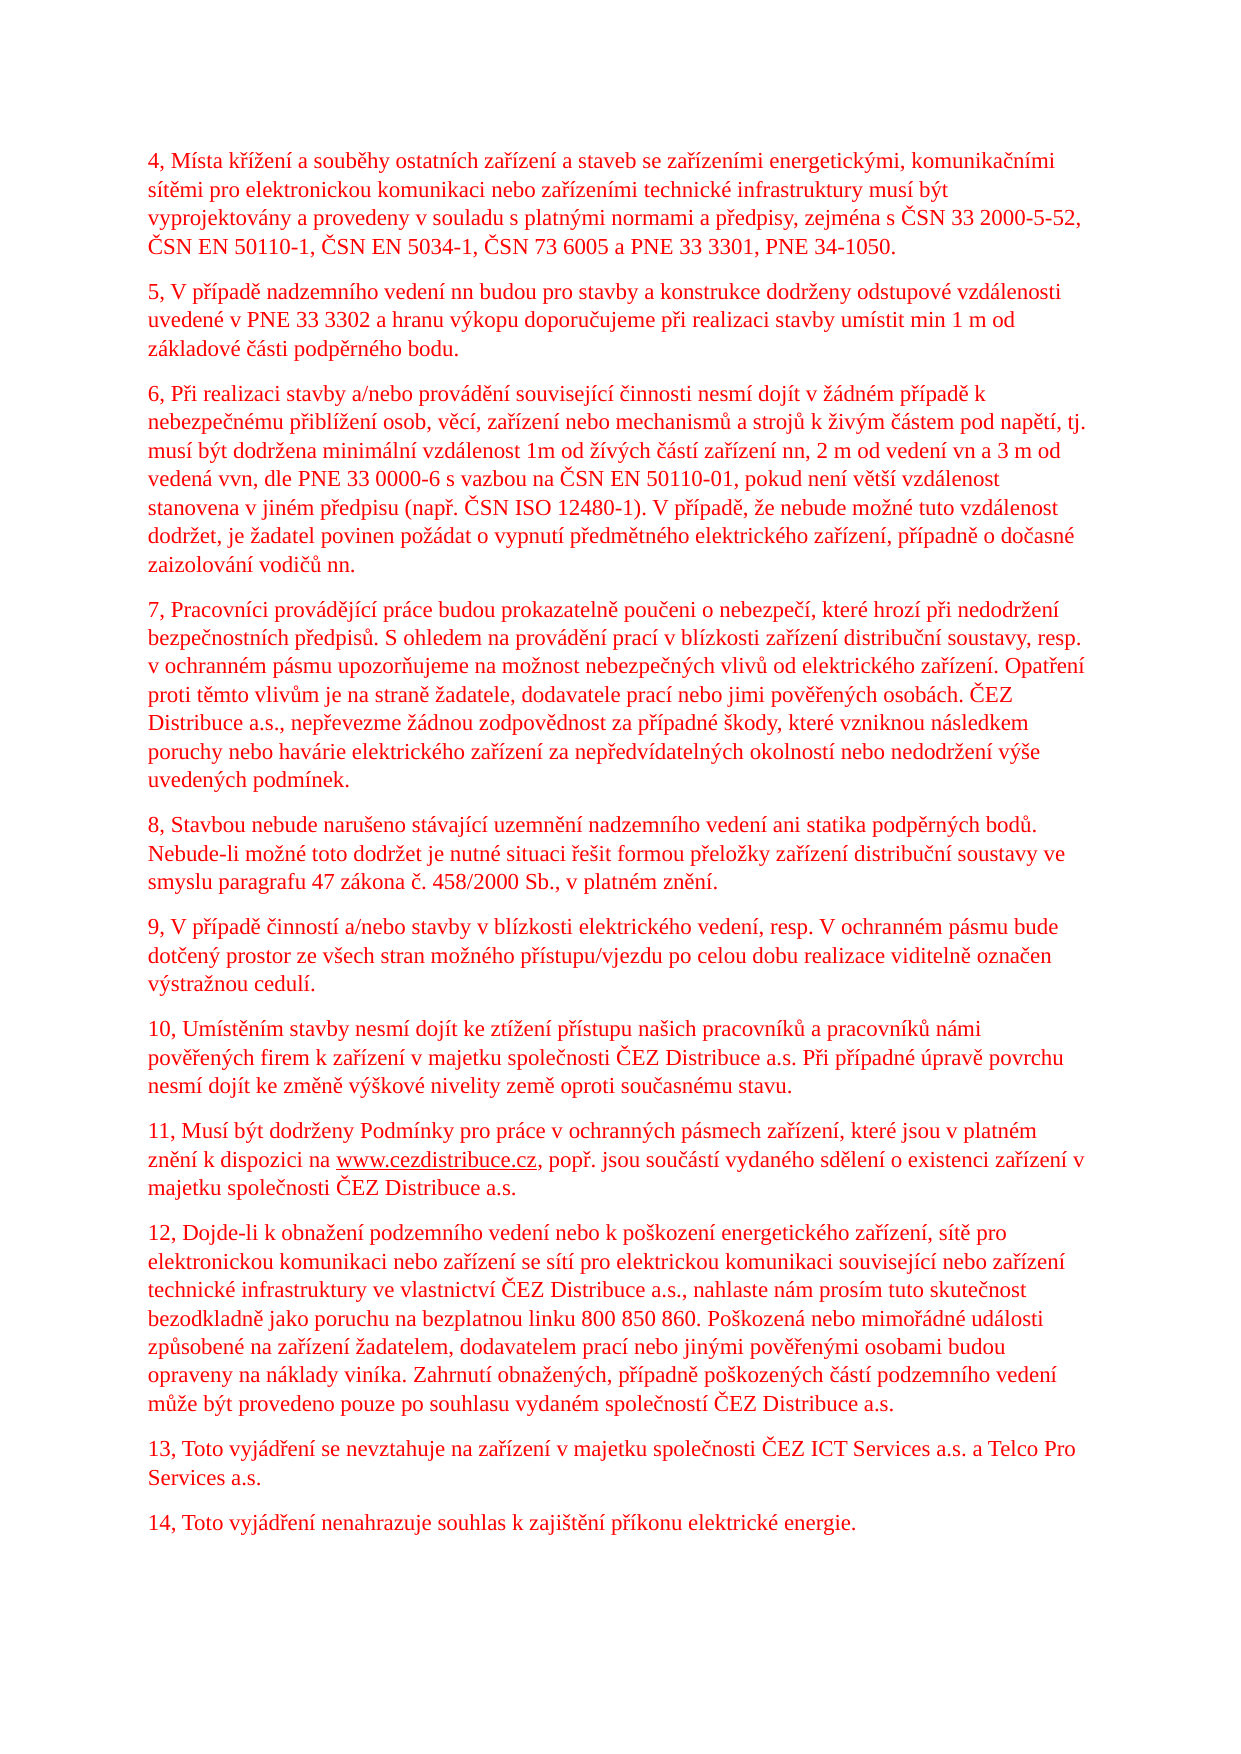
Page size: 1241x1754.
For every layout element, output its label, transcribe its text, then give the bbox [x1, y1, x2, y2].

text 8, Stavbou nebude narušeno stávající uzemnění nadzemního vedení ani statika podpěrných bodů. Nebude-li možné toto dodržet je nutné situaci řešit formou přeložky zařízení distribuční soustavy ve smyslu paragrafu 47 zákona č. 458/2000 Sb., v platném znění. [148, 811, 1093, 895]
text 14, Toto vyjádření nenahrazuje souhlas k zajištění příkonu elektrické energie. [148, 1509, 1093, 1535]
text 9, V případě činností a/nebo stavby v blízkosti elektrického vedení, resp. V ochranném pásmu bude dotčený prostor ze všech stran možného přístupu/vjezdu po celou dobu realizace viditelně označen výstražnou cedulí. [148, 913, 1093, 997]
text 12, Dojde-li k obnažení podzemního vedení nebo k poškození energetického zařízení, sítě pro elektronickou komunikaci nebo zařízení se sítí pro elektrickou komunikaci související nebo zařízení technické infrastruktury ve vlastnictví ČEZ Distribuce a.s., nahlaste nám prosím tuto skutečnost bezodkladně jako poruchu na bezplatnou linku 800 850 860. Poškozená nebo mimořádné události způsobené na zařízení žadatelem, dodavatelem prací nebo jinými pověřenými osobami budou opraveny na náklady viníka. Zahrnutí obnažených, případně poškozených částí podzemního vedení může být provedeno pouze po souhlasu vydaném společností ČEZ Distribuce a.s. [148, 1219, 1093, 1416]
text 11, Musí být dodrženy Podmínky pro práce v ochranných pásmech zařízení, které jsou v platném znění k dispozici na www.cezdistribuce.cz, popř. jsou součástí vydaného sdělení o existenci zařízení v majetku společnosti ČEZ Distribuce a.s. [148, 1117, 1093, 1201]
text 5, V případě nadzemního vedení nn budou pro stavby a konstrukce dodrženy odstupové vzdálenosti uvedené v PNE 33 3302 a hranu výkopu doporučujeme při realizaci stavby umístit min 1 m od základové části podpěrného bodu. [148, 278, 1093, 361]
text 10, Umístěním stavby nesmí dojít ke ztížení přístupu našich pracovníků a pracovníků námi pověřených firem k zařízení v majetku společnosti ČEZ Distribuce a.s. Při případné úpravě povrchu nesmí dojít ke změně výškové nivelity země oproti současnému stavu. [148, 1015, 1093, 1099]
text 4, Místa křížení a souběhy ostatních zařízení a staveb se zařízeními energetickými, komunikačními sítěmi pro elektronickou komunikaci nebo zařízeními technické infrastruktury musí být vyprojektovány a provedeny v souladu s platnými normami a předpisy, zejména s ČSN 33 2000-5-52, ČSN EN 50110-1, ČSN EN 5034-1, ČSN 73 6005 a PNE 33 3301, PNE 34-1050. [148, 148, 1093, 259]
text 6, Při realizaci stavby a/nebo provádění související činnosti nesmí dojít v žádném případě k nebezpečnému přiblížení osob, věcí, zařízení nebo mechanismů a strojů k živým částem pod napětí, tj. musí být dodržena minimální vzdálenost 1m od žívých částí zařízení nn, 2 m od vedení vn a 3 m od vedená vvn, dle PNE 33 0000-6 s vazbou na ČSN EN 50110-01, pokud není větší vzdálenost stanovena v jiném předpisu (např. ČSN ISO 12480-1). V případě, že nebude možné tuto vzdálenost dodržet, je žadatel povinen požádat o vypnutí předmětného elektrického zařízení, případně o dočasné zaizolování vodičů nn. [148, 380, 1093, 577]
text 13, Toto vyjádření se nevztahuje na zařízení v majetku společnosti ČEZ ICT Services a.s. a Telco Pro Services a.s. [148, 1435, 1093, 1490]
text 7, Pracovníci provádějící práce budou prokazatelně poučeni o nebezpečí, které hrozí při nedodržení bezpečnostních předpisů. S ohledem na provádění prací v blízkosti zařízení distribuční soustavy, resp. v ochranném pásmu upozorňujeme na možnost nebezpečných vlivů od elektrického zařízení. Opatření proti těmto vlivům je na straně žadatele, dodavatele prací nebo jimi pověřených osobách. ČEZ Distribuce a.s., nepřevezme žádnou zodpovědnost za případné škody, které vzniknou následkem poruchy nebo havárie elektrického zařízení za nepředvídatelných okolností nebo nedodržení výše uvedených podmínek. [148, 596, 1093, 793]
